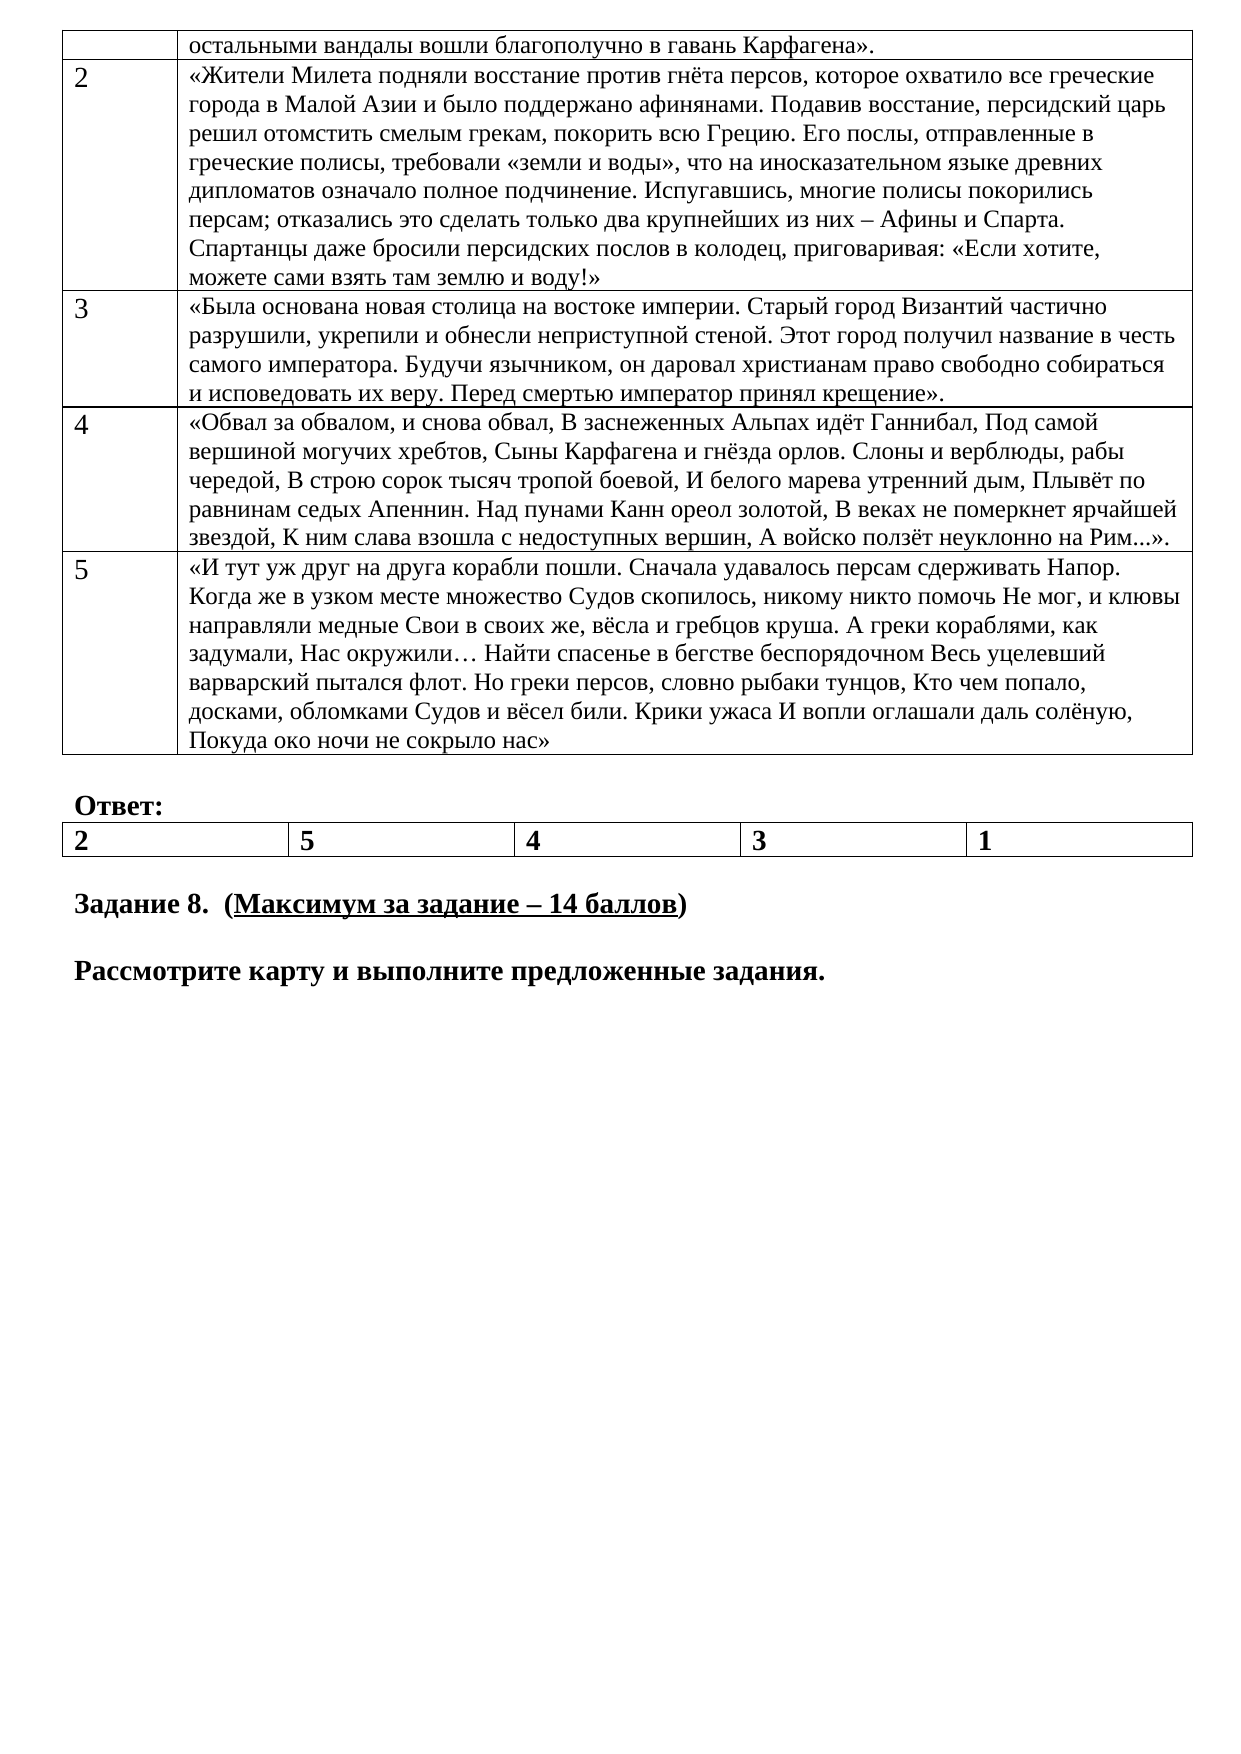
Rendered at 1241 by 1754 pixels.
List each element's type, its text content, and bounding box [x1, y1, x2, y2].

table_header 4 [515, 823, 740, 856]
text Задание 8. (Максимум за задание – 14 баллов) [74, 886, 1181, 919]
table_cell 5 [63, 552, 177, 753]
table_cell 2 [63, 60, 177, 290]
text Рассмотрите карту и выполните предложенные задания. [74, 953, 1181, 987]
table_header 1 [63, 31, 177, 59]
table_cell 4 [63, 408, 177, 551]
table_header 3 [741, 823, 966, 856]
table_cell «Была основана новая столица на востоке империи. Старый город Византий частично разрушили, укрепили и обнесли неприступной стеной. Этот город получил название в честь самого императора. Будучи язычником, он даровал христианам право свободно собираться и исповедовать их веру. Перед смертью император принял крещение». [178, 291, 1192, 406]
table_cell 3 [63, 291, 177, 406]
table_header 1 [967, 823, 1192, 856]
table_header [178, 31, 1192, 59]
table_cell «Жители Милета подняли восстание против гнёта персов, которое охватило все греческие города в Малой Азии и было поддержано афинянами. Подавив восстание, персидский царь решил отомстить смелым грекам, покорить всю Грецию. Его послы, отправленные в греческие полисы, требовали «земли и воды», что на иносказательном языке древних дипломатов означало полное подчинение. Испугавшись, многие полисы покорились персам; отказались это сделать только два крупнейших из них ‒ Афины и Спарта. Спартанцы даже бросили персидских послов в колодец, приговаривая: «Если хотите, можете сами взять там землю и воду!» [178, 60, 1192, 290]
table_cell «И тут уж друг на друга корабли пошли. Сначала удавалось персам сдерживать Напор. Когда же в узком месте множество Судов скопилось, никому никто помочь Не мог, и клювы направляли медные Свои в своих же, вёсла и гребцов круша. А греки кораблями, как задумали, Нас окружили… Найти спасенье в бегстве беспорядочном Весь уцелевший варварский пытался флот. Но греки персов, словно рыбаки тунцов, Кто чем попало, досками, обломками Судов и вёсел били. Крики ужаса И вопли оглашали даль солёную, Покуда око ночи не сокрыло нас» [178, 552, 1192, 753]
table_cell «Обвал за обвалом, и снова обвал, В заснеженных Альпах идёт Ганнибал, Под самой вершиной могучих хребтов, Сыны Карфагена и гнёзда орлов. Слоны и верблюды, рабы чередой, В строю сорок тысяч тропой боевой, И белого марева утренний дым, Плывёт по равнинам седых Апеннин. Над пунами Канн ореол золотой, В веках не померкнет ярчайшей звездой, К ним слава взошла с недоступных вершин, А войско ползёт неуклонно на Рим...». [178, 408, 1192, 551]
text Ответ: [74, 788, 1181, 822]
table_header 5 [289, 823, 514, 856]
table_header 2 [63, 823, 288, 856]
